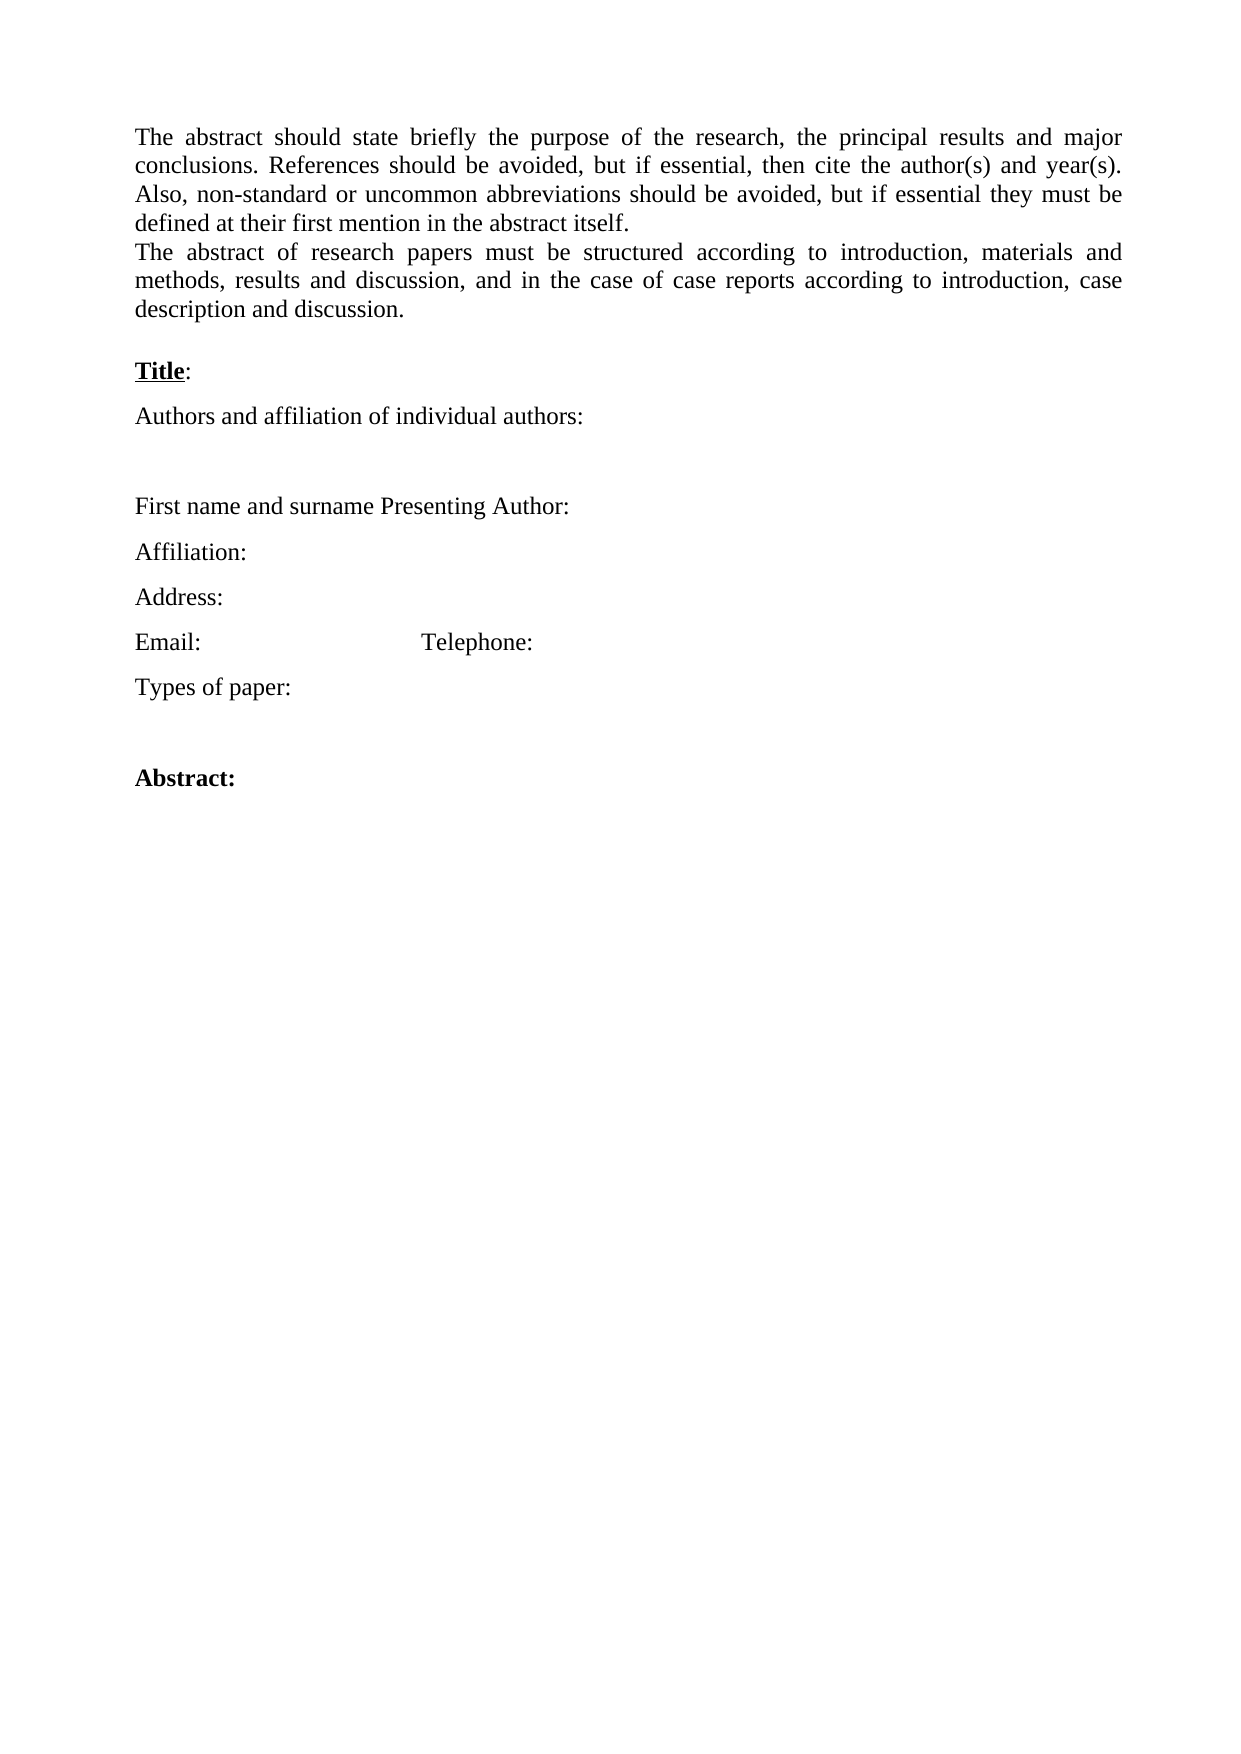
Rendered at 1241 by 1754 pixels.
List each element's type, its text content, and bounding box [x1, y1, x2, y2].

text Title: [134, 356, 1124, 384]
text Affiliation: [134, 537, 1124, 565]
text Email: Telephone: [134, 627, 1124, 656]
text Authors and affiliation of individual authors: [134, 401, 1124, 430]
text The abstract of research papers must be structured according to introduction, materials and methods, results and discussion, and in the case of case reports according to introduction, case description and discussion. [134, 237, 1124, 323]
text The abstract should state briefly the purpose of the research, the principal results and major conclusions. References should be avoided, but if essential, then cite the author(s) and year(s). Also, non-standard or uncommon abbreviations should be avoided, but if essential they must be defined at their first mention in the abstract itself. [134, 122, 1124, 237]
text Abstract: [134, 763, 1124, 791]
text Types of paper: [134, 672, 1124, 701]
text Address: [134, 582, 1124, 611]
text First name and surname Presenting Author: [134, 491, 1124, 520]
